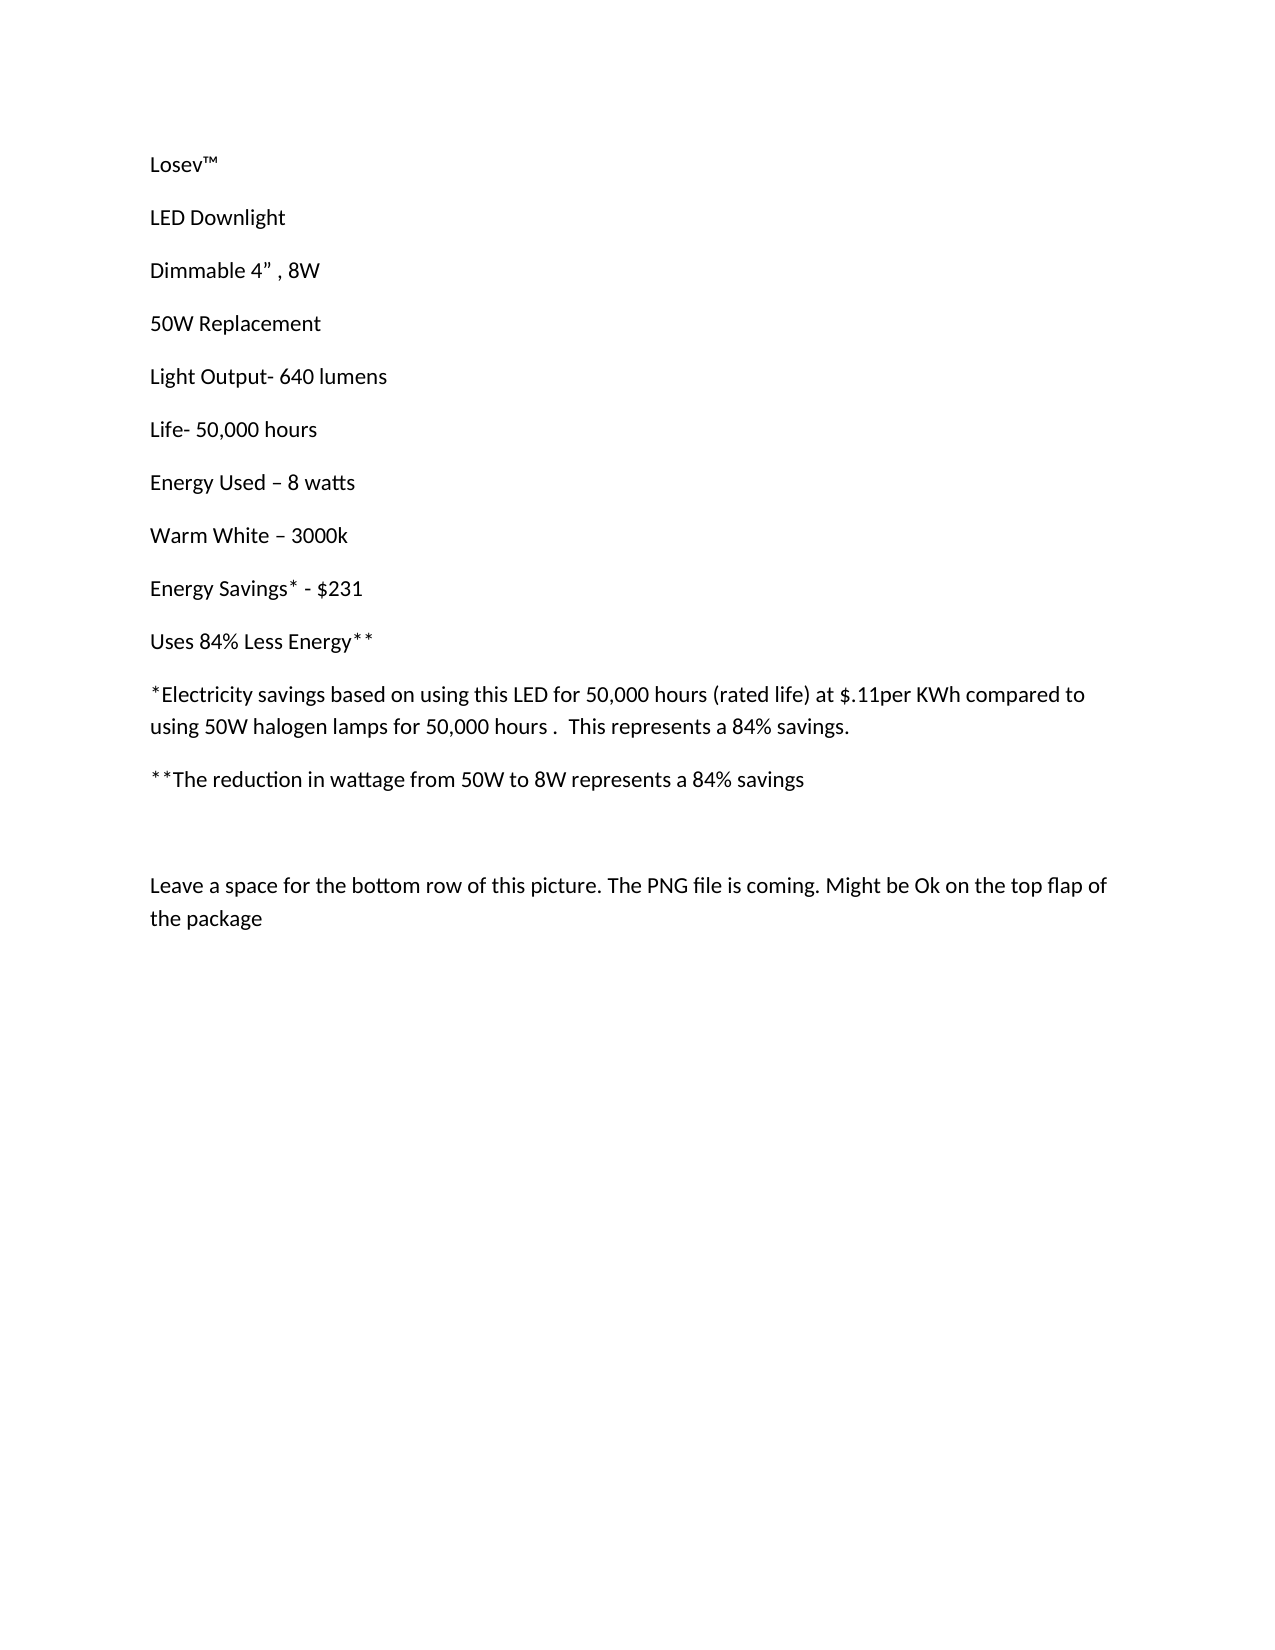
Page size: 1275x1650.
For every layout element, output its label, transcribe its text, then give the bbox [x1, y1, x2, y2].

text Uses 84% Less Energy** [150, 627, 1125, 655]
text 50W Replacement [150, 309, 1125, 337]
text Losev™ [150, 150, 1125, 178]
text Energy Used – 8 watts [150, 468, 1125, 496]
text LED Downlight [150, 203, 1125, 231]
text Dimmable 4” , 8W [150, 256, 1125, 284]
text Warm White – 3000k [150, 521, 1125, 549]
text *Electricity savings based on using this LED for 50,000 hours (rated life) at $.11per KWh compared to using 50W halogen lamps for 50,000 hours . This represents a 84% savings. [150, 680, 1125, 740]
text Life- 50,000 hours [150, 415, 1125, 443]
text Leave a space for the bottom row of this picture. The PNG file is coming. Might be Ok on the top flap of the package [150, 871, 1125, 932]
text Energy Savings* - $231 [150, 574, 1125, 602]
text Light Output- 640 lumens [150, 362, 1125, 390]
text **The reduction in wattage from 50W to 8W represents a 84% savings [150, 765, 1125, 793]
